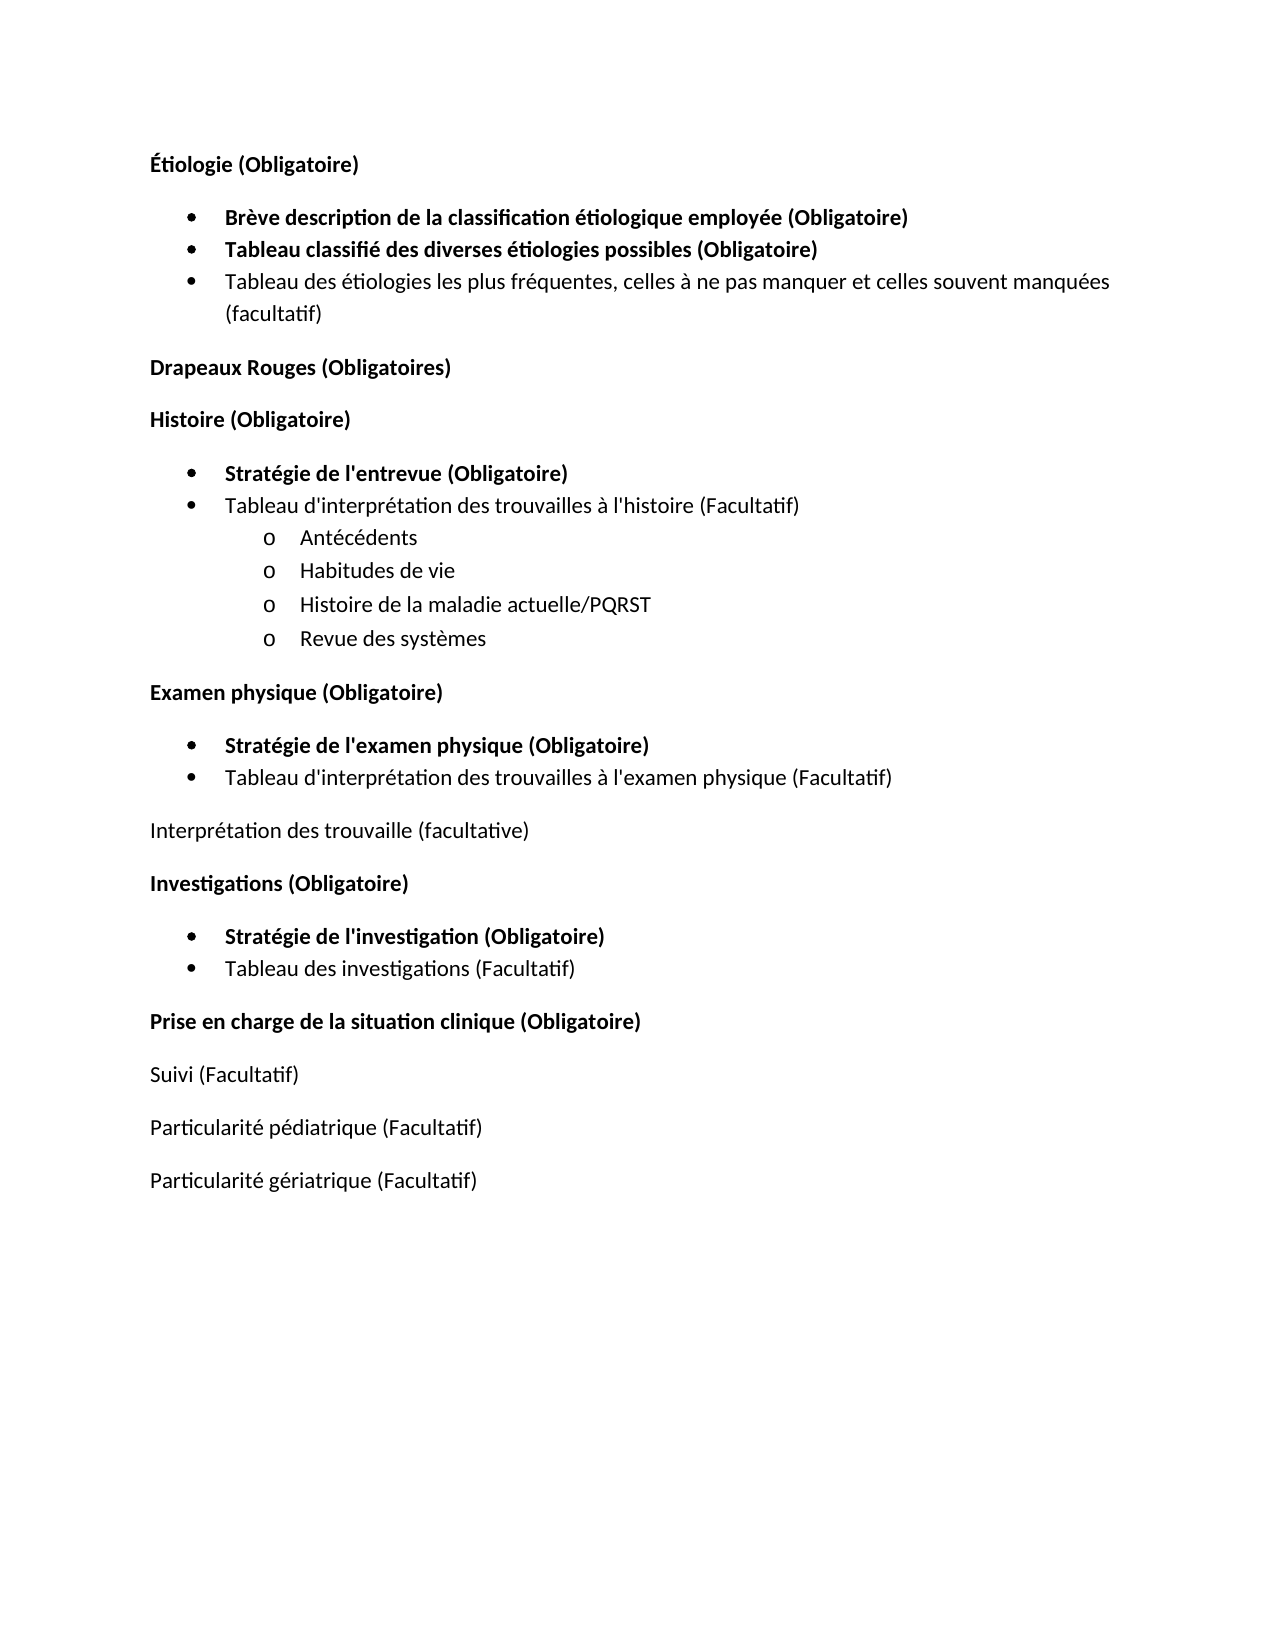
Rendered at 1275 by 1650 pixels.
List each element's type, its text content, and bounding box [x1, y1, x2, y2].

list Tableau classifié des diverses étiologies possibles (Obligatoire) [187, 235, 1125, 263]
list Habitudes de vie [262, 557, 1125, 586]
list Histoire de la maladie actuelle/PQRST [262, 590, 1125, 619]
text Étiologie (Obligatoire) [150, 150, 1125, 178]
list Tableau des investigations (Facultatif) [187, 954, 1125, 982]
text Investigations (Obligatoire) [150, 869, 1125, 897]
text Drapeaux Rouges (Obligatoires) [150, 353, 1125, 381]
text Interprétation des trouvaille (facultative) [150, 816, 1125, 844]
list Stratégie de l'entrevue (Obligatoire) [187, 459, 1125, 487]
list Stratégie de l'investigation (Obligatoire) [187, 922, 1125, 950]
list Brève description de la classification étiologique employée (Obligatoire) [187, 203, 1125, 231]
text Histoire (Obligatoire) [150, 406, 1125, 434]
text Particularité gériatrique (Facultatif) [150, 1167, 1125, 1194]
list Stratégie de l'examen physique (Obligatoire) [187, 731, 1125, 759]
list Revue des systèmes [262, 624, 1125, 653]
text Particularité pédiatrique (Facultatif) [150, 1113, 1125, 1142]
text Examen physique (Obligatoire) [150, 678, 1125, 706]
list Tableau d'interprétation des trouvailles à l'examen physique (Facultatif) [187, 763, 1125, 791]
list Tableau des étiologies les plus fréquentes, celles à ne pas manquer et celles souvent manquées (facultatif) [187, 267, 1125, 328]
list Tableau d'interprétation des trouvailles à l'histoire (Facultatif) [187, 491, 1125, 519]
list Antécédents [262, 523, 1125, 552]
text Suivi (Facultatif) [150, 1061, 1125, 1088]
text Prise en charge de la situation clinique (Obligatoire) [150, 1007, 1125, 1036]
